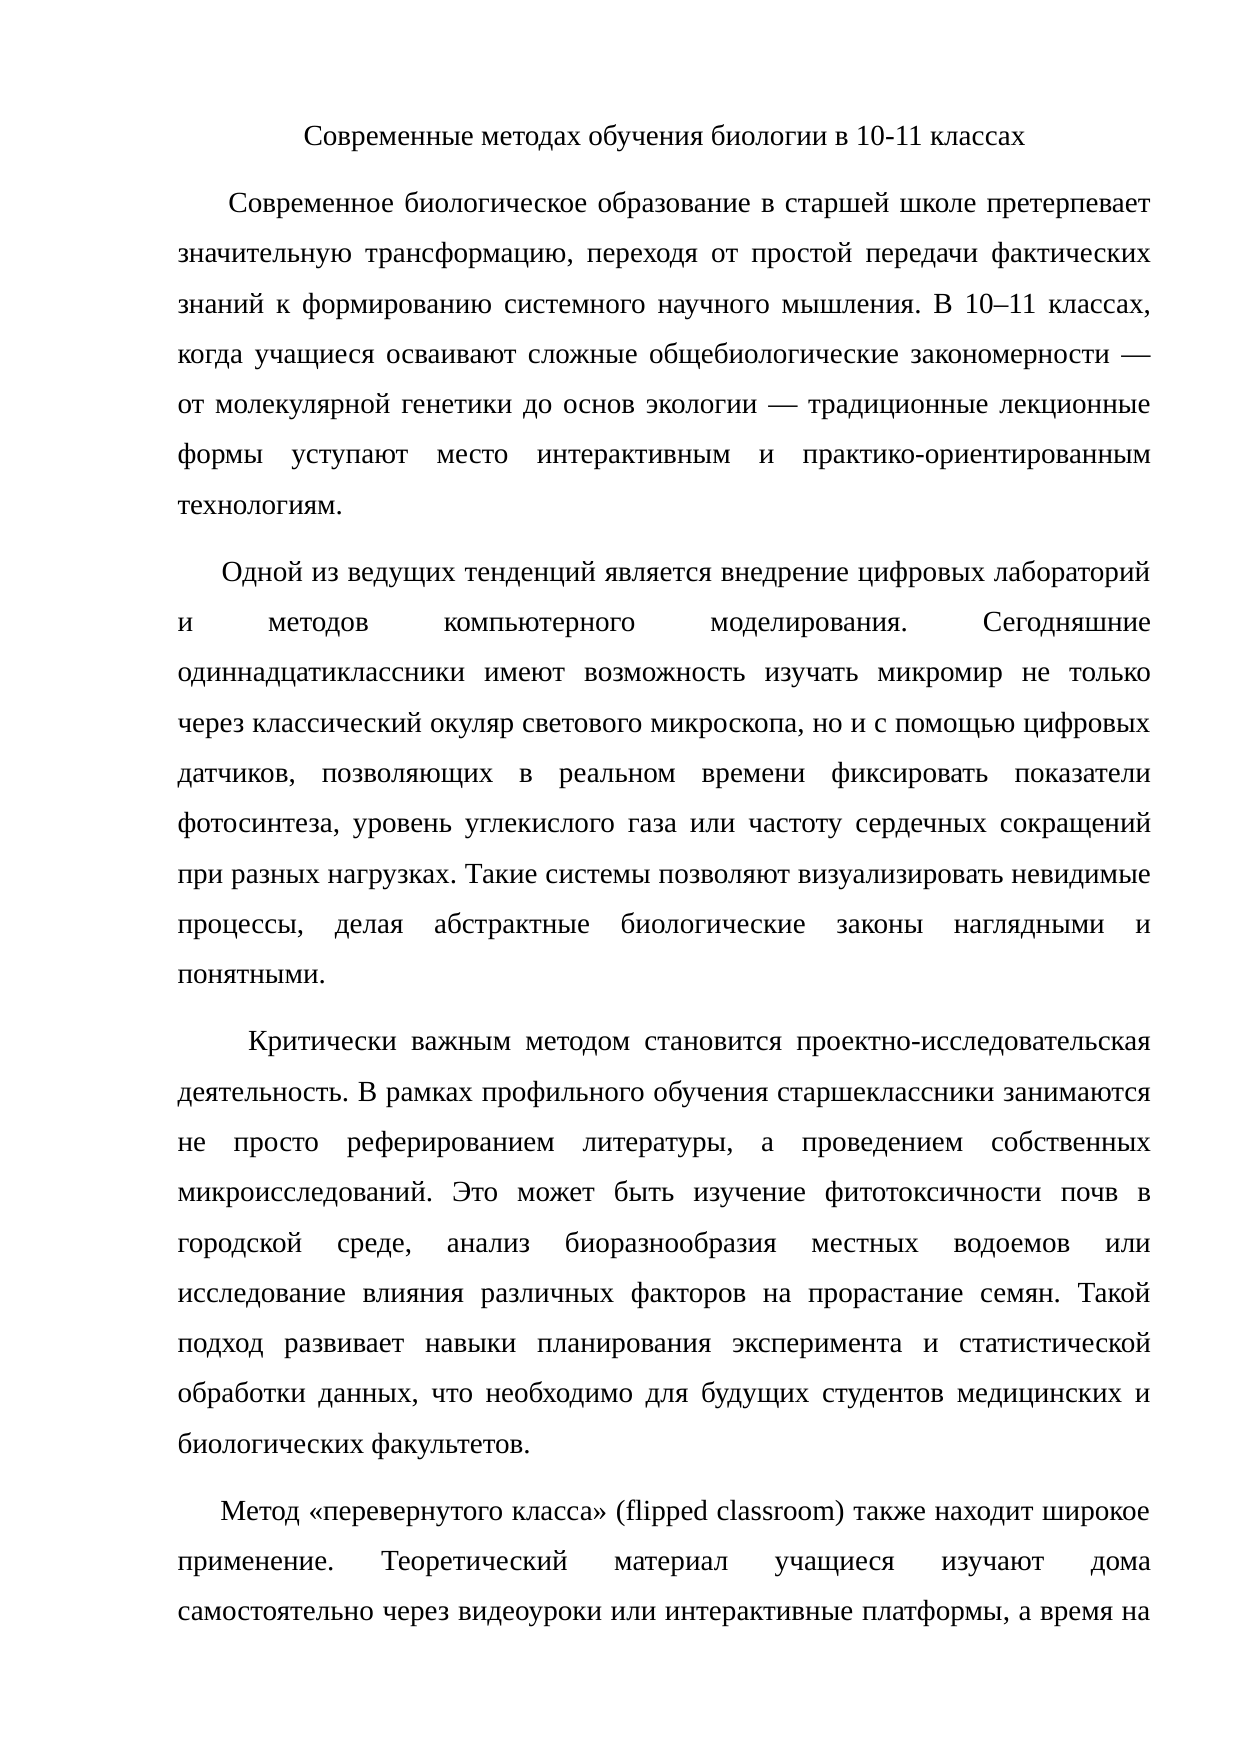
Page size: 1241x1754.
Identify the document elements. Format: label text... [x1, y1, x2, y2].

text Современные методах обучения биологии в 10-11 классах [177, 118, 1152, 152]
text Одной из ведущих тенденций является внедрение цифровых лабораторий и методов компьютерного моделирования. Сегодняшние одиннадцатиклассники имеют возможность изучать микромир не только через классический окуляр светового микроскопа, но и с помощью цифровых датчиков, позволяющих в реальном времени фиксировать показатели фотосинтеза, уровень углекислого газа или частоту сердечных сокращений при разных нагрузках. Такие системы позволяют визуализировать невидимые процессы, делая абстрактные биологические законы наглядными и понятными. [177, 554, 1152, 990]
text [177, 1493, 1152, 1627]
text Критически важным методом становится проектно-исследовательская деятельность. В рамках профильного обучения старшеклассники занимаются не просто реферированием литературы, а проведением собственных микроисследований. Это может быть изучение фитотоксичности почв в городской среде, анализ биоразнообразия местных водоемов или исследование влияния различных факторов на прорастание семян. Такой подход развивает навыки планирования эксперимента и статистической обработки данных, что необходимо для будущих студентов медицинских и биологических факультетов. [177, 1023, 1152, 1459]
text Современное биологическое образование в старшей школе претерпевает значительную трансформацию, переходя от простой передачи фактических знаний к формированию системного научного мышления. В 10–11 классах, когда учащиеся осваивают сложные общебиологические закономерности — от молекулярной генетики до основ экологии — традиционные лекционные формы уступают место интерактивным и практико-ориентированным технологиям. [177, 185, 1152, 521]
